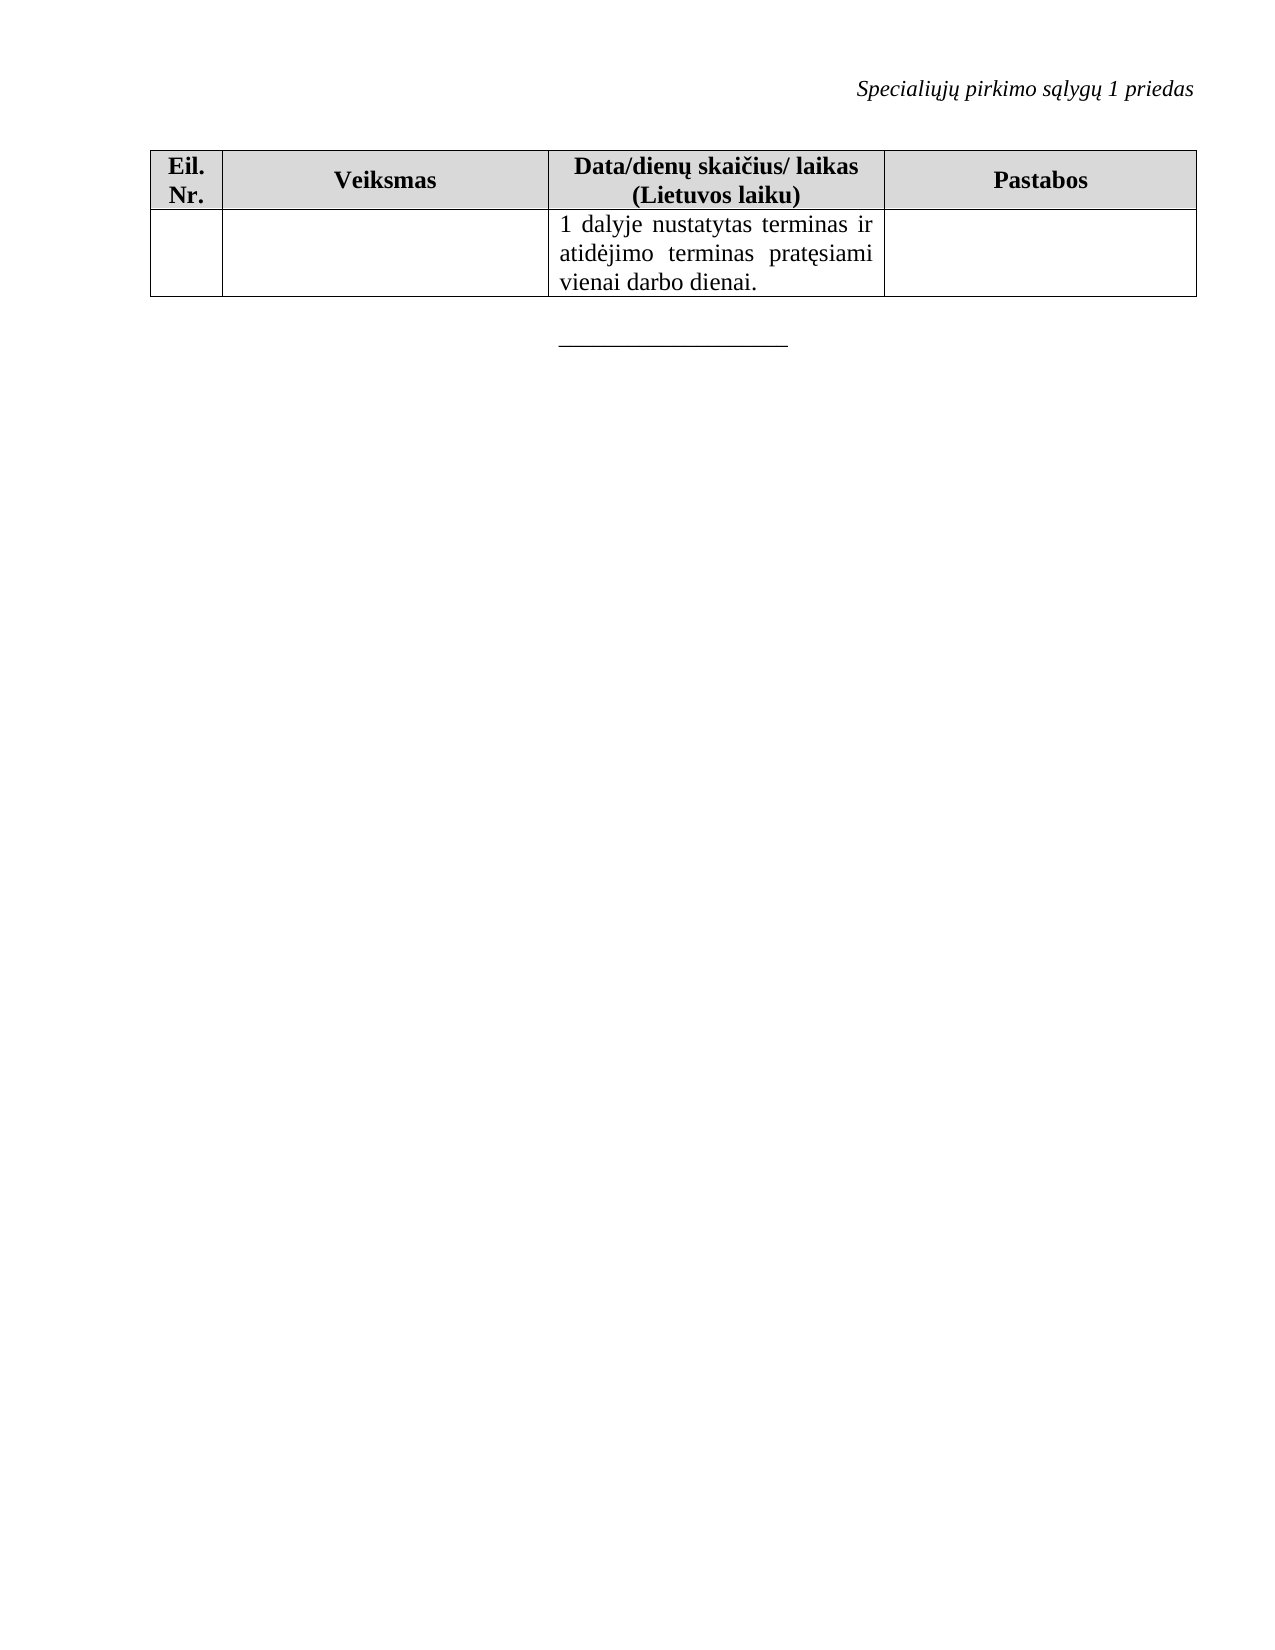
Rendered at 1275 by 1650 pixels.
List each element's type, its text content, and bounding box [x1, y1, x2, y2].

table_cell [223, 210, 548, 296]
table_header Eil. Nr. [151, 151, 222, 208]
table_cell [885, 210, 1196, 296]
table_header Pastabos [885, 151, 1196, 208]
text ____________________ [150, 323, 1196, 349]
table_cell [549, 210, 884, 296]
table_header Veiksmas [223, 151, 548, 208]
table_header Data/dienų skaičius/ laikas (Lietuvos laiku) [549, 151, 884, 208]
table_cell [151, 210, 222, 296]
